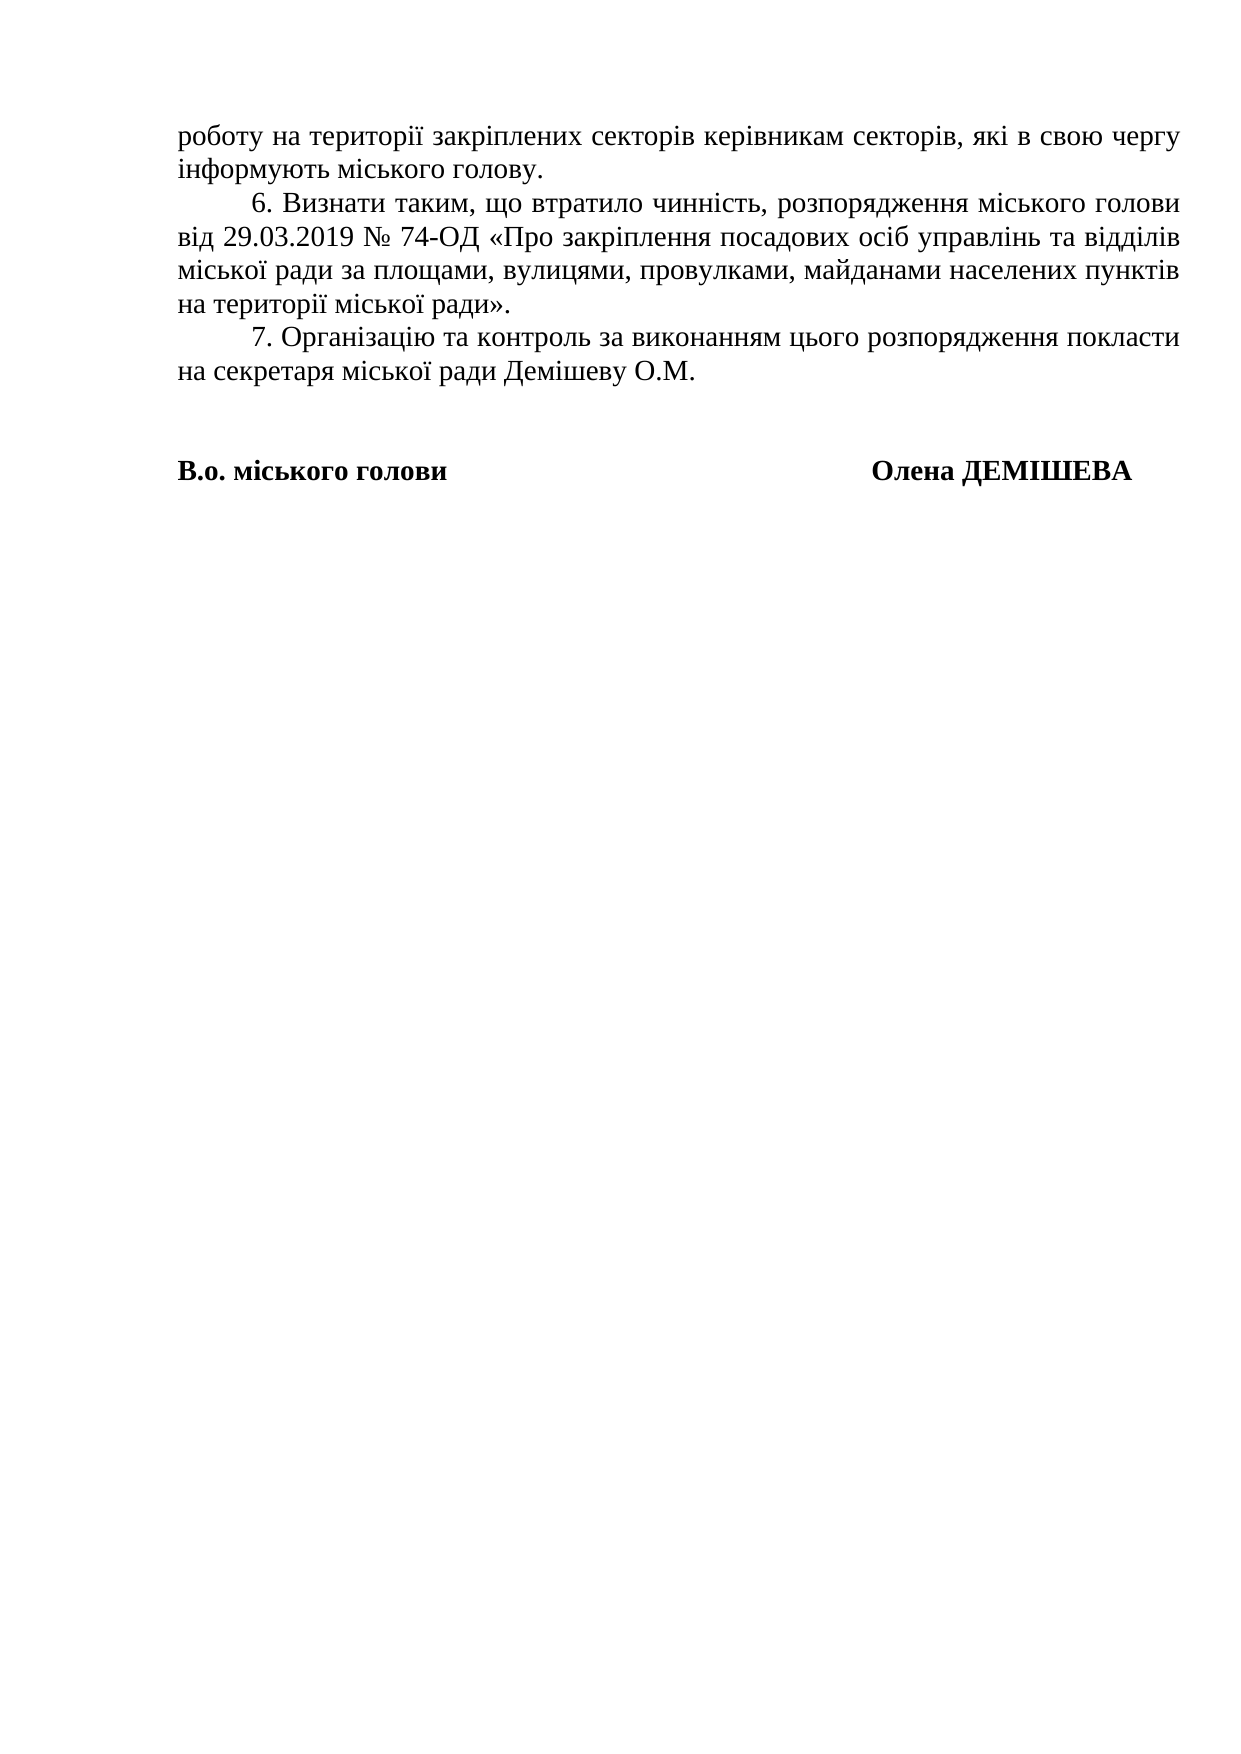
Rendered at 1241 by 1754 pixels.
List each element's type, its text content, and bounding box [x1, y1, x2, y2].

text 7. Організацію та контроль за виконанням цього розпорядження покласти на секретаря міської ради Демішеву О.М. [177, 319, 1181, 386]
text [177, 118, 1181, 185]
subtitle В.о. міського голови Олена ДЕМІШЕВА [177, 453, 1181, 487]
text 6. Визнати таким, що втратило чинність, розпорядження міського голови від 29.03.2019 № 74-ОД «Про закріплення посадових осіб управлінь та відділів міської ради за площами, вулицями, провулками, майданами населених пунктів на території міської ради». [177, 185, 1181, 319]
